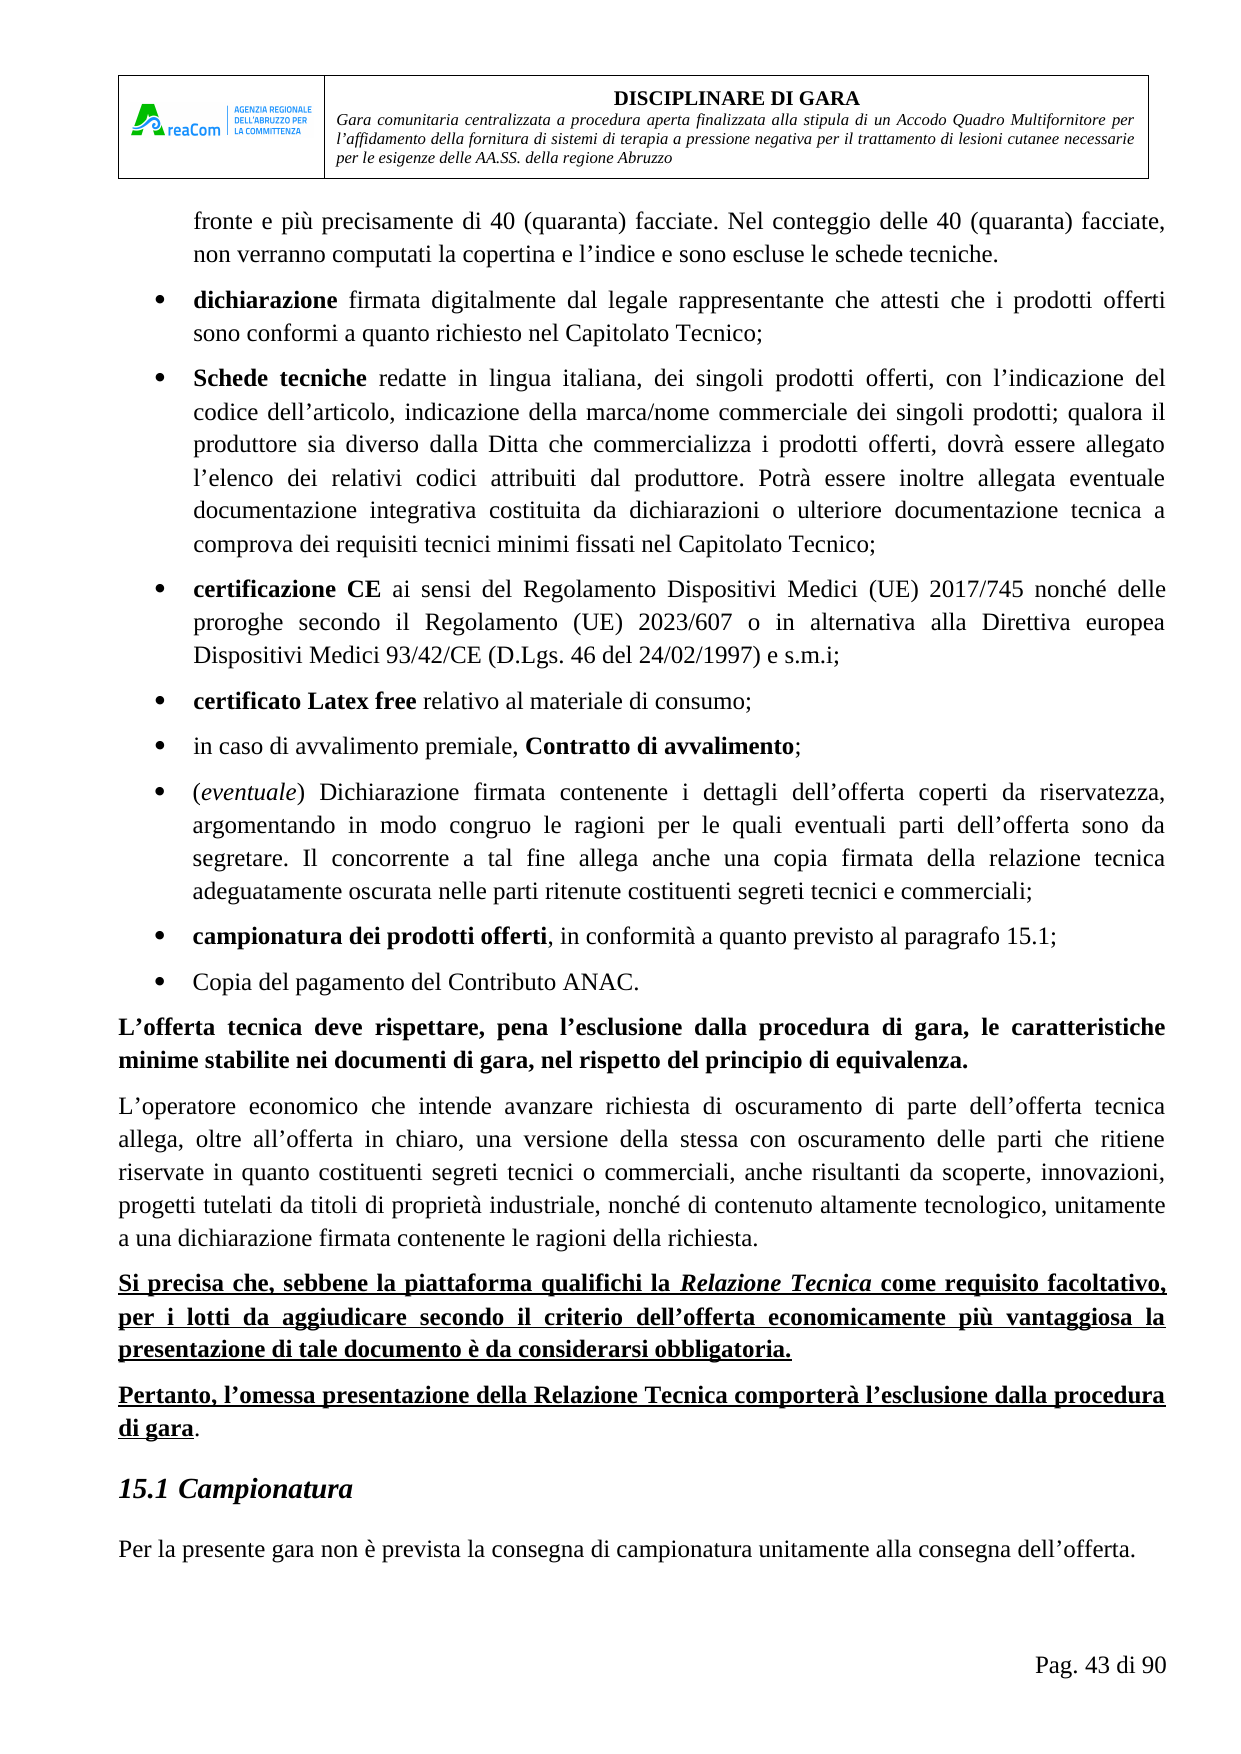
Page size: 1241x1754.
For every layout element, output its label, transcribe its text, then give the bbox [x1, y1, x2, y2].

list certificazione CE ai sensi del Regolamento Dispositivi Medici (UE) 2017/745 nonché delle proroghe secondo il Regolamento (UE) 2023/607 o in alternativa alla Direttiva europea Dispositivi Medici 93/42/CE (D.Lgs. 46 del 24/02/1997) e s.m.i; [156, 574, 1167, 669]
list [193, 206, 1167, 268]
text L’offerta tecnica deve rispettare, pena l’esclusione dalla procedura di gara, le caratteristiche minime stabilite nei documenti di gara, nel rispetto del principio di equivalenza. [118, 1012, 1167, 1074]
list in caso di avvalimento premiale, Contratto di avvalimento; [156, 731, 1167, 760]
list Schede tecniche redatte in lingua italiana, dei singoli prodotti offerti, con l’indicazione del codice dell’articolo, indicazione della marca/nome commerciale dei singoli prodotti; qualora il produttore sia diverso dalla Ditta che commercializza i prodotti offerti, dovrà essere allegato l’elenco dei relativi codici attribuiti dal produttore. Potrà essere inoltre allegata eventuale documentazione integrativa costituita da dichiarazioni o ulteriore documentazione tecnica a comprova dei requisiti tecnici minimi fissati nel Capitolato Tecnico; [156, 363, 1167, 557]
text Si precisa che, sebbene la piattaforma qualifichi la Relazione Tecnica come requisito facoltativo, per i lotti da aggiudicare secondo il criterio dell’offerta economicamente più vantaggiosa la presentazione di tale documento è da considerarsi obbligatoria. [118, 1268, 1167, 1293]
picture [129, 102, 314, 138]
text Pertanto, l’omessa presentazione della Relazione Tecnica comporterà l’esclusione dalla procedura di gara. [118, 1380, 1167, 1442]
list certificato Latex free relativo al materiale di consumo; [156, 686, 1167, 714]
text Si precisa che, sebbene la piattaforma qualifichi la Relazione Tecnica come requisito facoltativo, per i lotti da aggiudicare secondo il criterio dell’offerta economicamente più vantaggiosa la presentazione di tale documento è da considerarsi obbligatoria. [118, 1295, 1167, 1363]
list campionatura dei prodotti offerti, in conformità a quanto previsto al paragrafo 15.1; [155, 921, 1167, 950]
list (eventuale) Dichiarazione firmata contenente i dettagli dell’offerta coperti da riservatezza, argomentando in modo congruo le ragioni per le quali eventuali parti dell’offerta sono da segretare. Il concorrente a tal fine allega anche una copia firmata della relazione tecnica adeguatamente oscurata nelle parti ritenute costituenti segreti tecnici e commerciali; [155, 777, 1167, 904]
text Per la presente gara non è prevista la consegna di campionatura unitamente alla consegna dell’offerta. [118, 1534, 1167, 1563]
subtitle Campionatura [118, 1471, 1167, 1505]
text L’operatore economico che intende avanzare richiesta di oscuramento di parte dell’offerta tecnica allega, oltre all’offerta in chiaro, una versione della stessa con oscuramento delle parti che ritiene riservate in quanto costituenti segreti tecnici o commerciali, anche risultanti da scoperte, innovazioni, progetti tutelati da titoli di proprietà industriale, nonché di contenuto altamente tecnologico, unitamente a una dichiarazione firmata contenente le ragioni della richiesta. [118, 1091, 1167, 1252]
list Copia del pagamento del Contributo ANAC. [155, 967, 1167, 996]
list dichiarazione firmata digitalmente dal legale rappresentante che attesti che i prodotti offerti sono conformi a quanto richiesto nel Capitolato Tecnico; [156, 285, 1167, 347]
